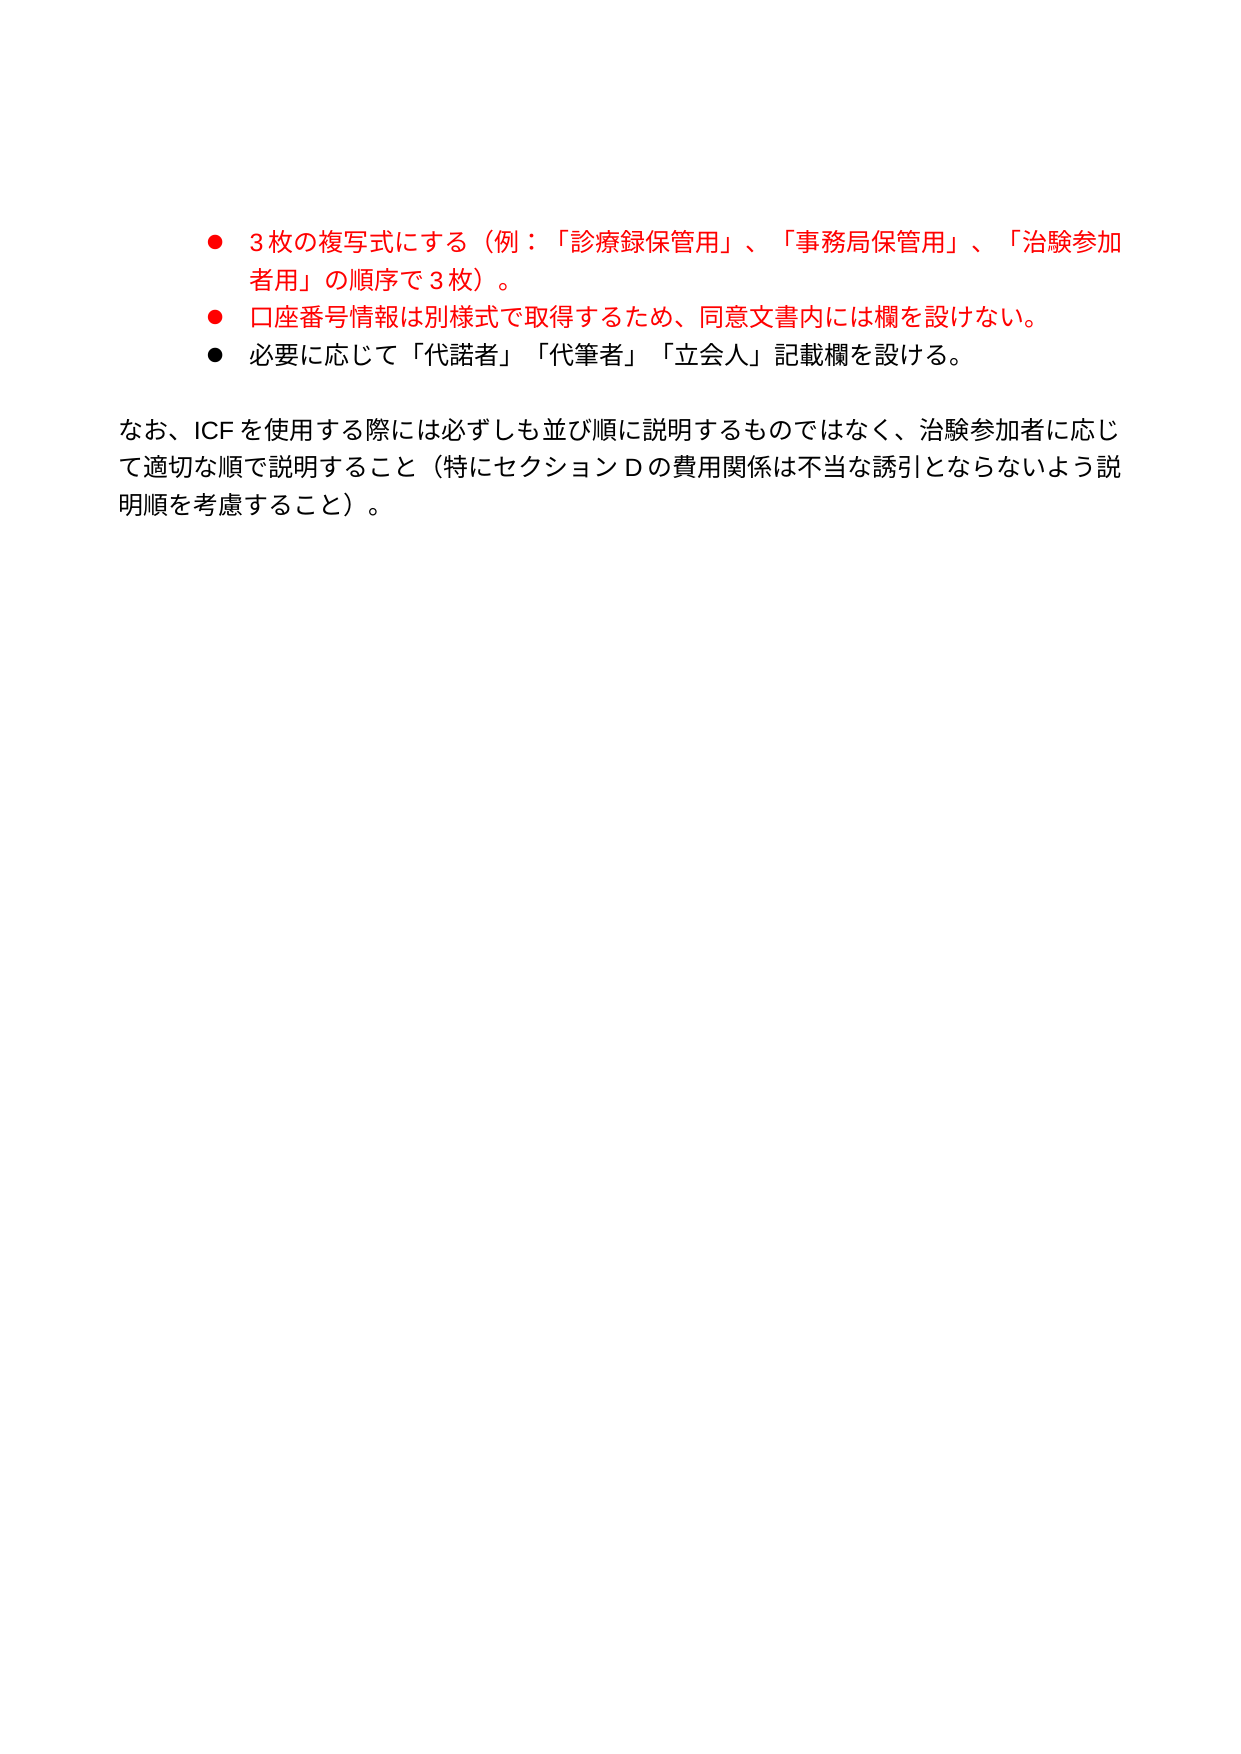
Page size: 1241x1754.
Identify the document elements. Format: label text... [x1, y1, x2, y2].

list 必要に応じて「代諾者」「代筆者」「立会人」記載欄を設ける。 [206, 334, 1122, 372]
list 3枚の複写式にする（例：「診療録保管用」、「事務局保管用」、「治験参加者用」の順序で3枚）。 [206, 222, 1122, 297]
text なお、ICFを使用する際には必ずしも並び順に説明するものではなく、治験参加者に応じて適切な順で説明すること（特にセクションDの費用関係は不当な誘引とならないよう説明順を考慮すること）。 [118, 409, 1122, 522]
list 口座番号情報は別様式で取得するため、同意文書内には欄を設けない。 [206, 297, 1122, 334]
